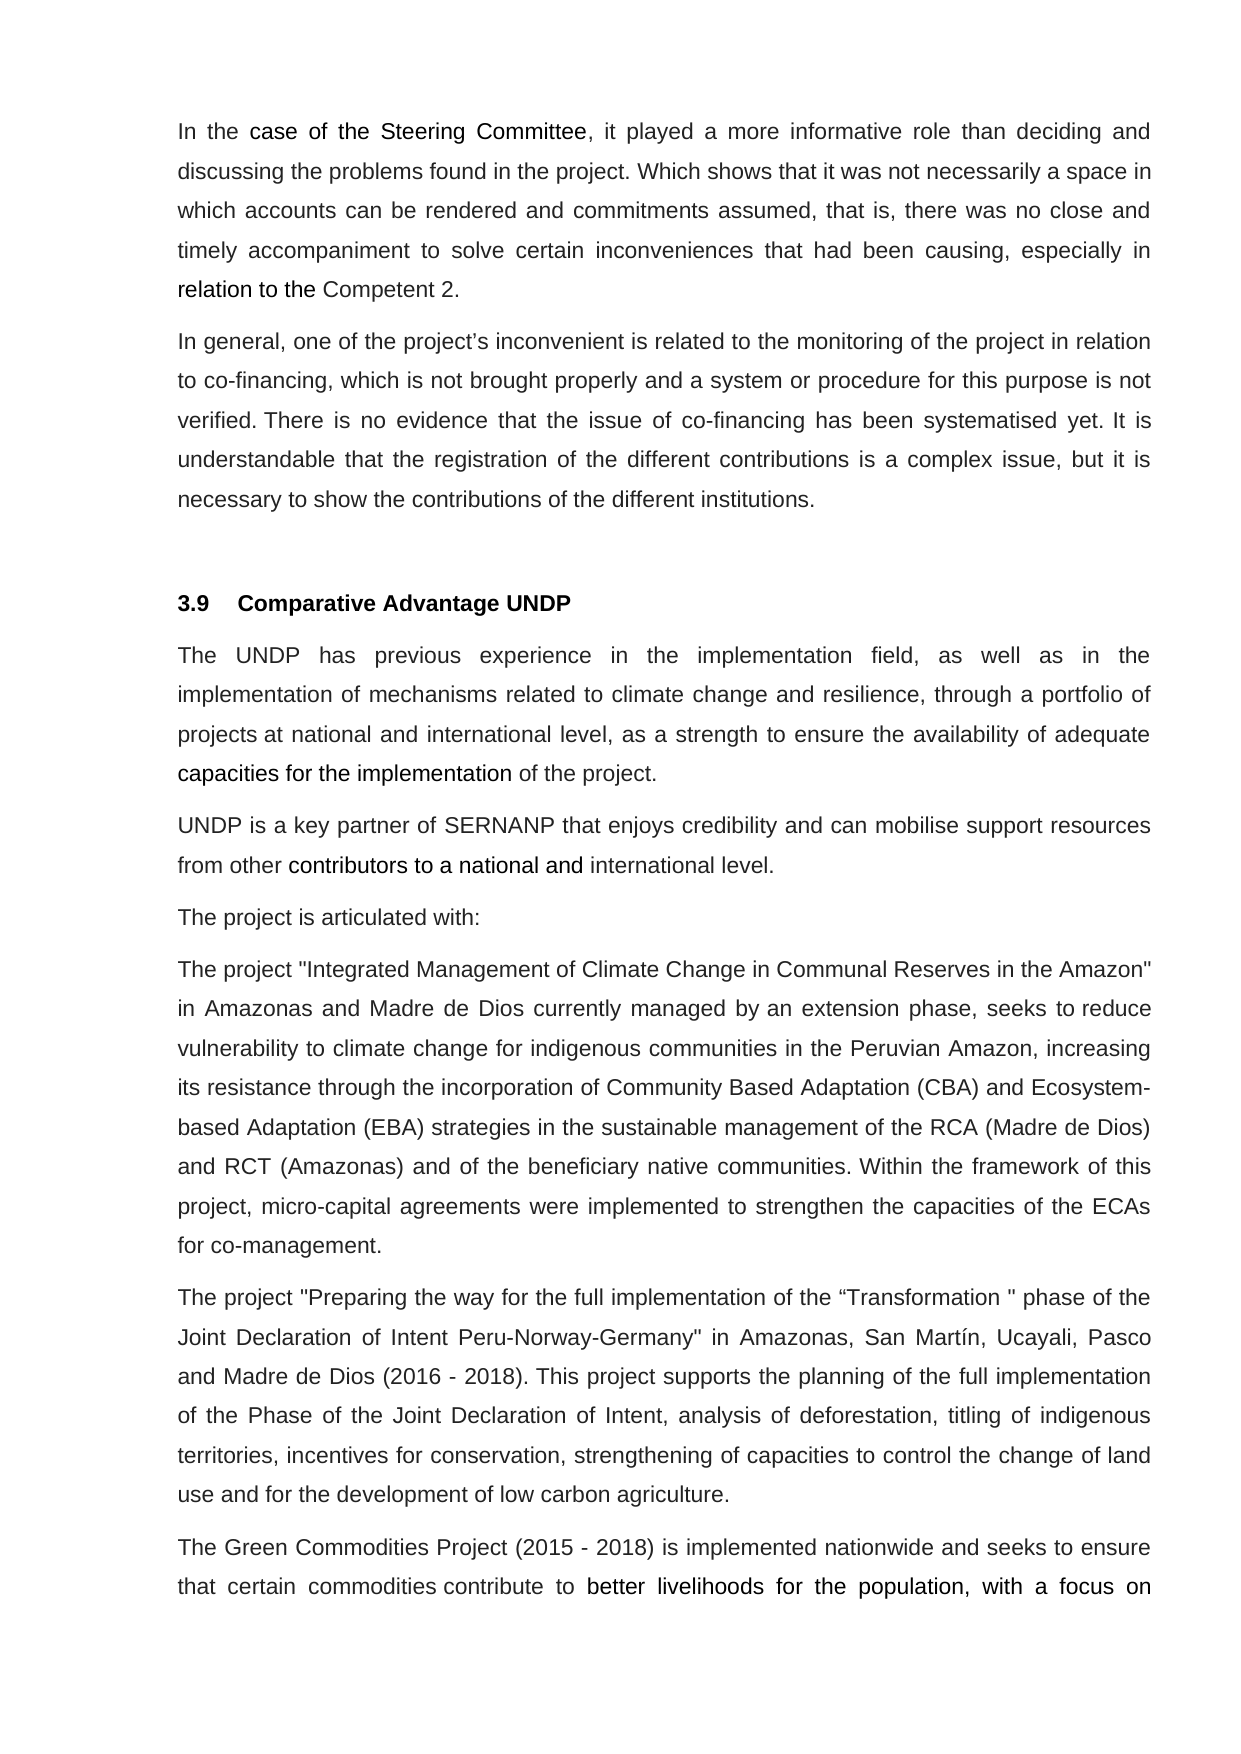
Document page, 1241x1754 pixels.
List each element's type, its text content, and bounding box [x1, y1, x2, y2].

text UNDP is a key partner of SERNANP that enjoys credibility and can mobilise support resources from other contributors to a national and international level. [177, 812, 1152, 878]
text The project "Integrated Management of Climate Change in Communal Reserves in the Amazon" in Amazonas and Madre de Dios currently managed by an extension phase, seeks to reduce vulnerability to climate change for indigenous communities in the Peruvian Amazon, increasing its resistance through the incorporation of Community Based Adaptation (CBA) and Ecosystem-based Adaptation (EBA) strategies in the sustainable management of the RCA (Madre de Dios) and RCT (Amazonas) and of the beneficiary native communities. Within the framework of this project, micro-capital agreements were implemented to strengthen the capacities of the ECAs for co-management. [177, 956, 1152, 1258]
subtitle Comparative Advantage UNDP [177, 590, 1152, 616]
text The project is articulated with: [177, 904, 1152, 930]
text The UNDP has previous experience in the implementation field, as well as in the implementation of mechanisms related to climate change and resilience, through a portfolio of projects at national and international level, as a strength to ensure the availability of adequate capacities for the implementation of the project. [177, 642, 1152, 787]
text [177, 1533, 1152, 1599]
text In the case of the Steering Committee, it played a more informative role than deciding and discussing the problems found in the project. Which shows that it was not necessarily a space in which accounts can be rendered and commitments assumed, that is, there was no close and timely accompaniment to solve certain inconveniences that had been causing, especially in relation to the Competent 2. [177, 118, 1152, 302]
text In general, one of the project’s inconvenient is related to the monitoring of the project in relation to co-financing, which is not brought properly and a system or procedure for this purpose is not verified. There is no evidence that the issue of co-financing has been systematised yet. It is understandable that the registration of the different contributions is a complex issue, but it is necessary to show the contributions of the different institutions. [177, 328, 1152, 512]
text The project "Preparing the way for the full implementation of the “Transformation " phase of the Joint Declaration of Intent Peru-Norway-Germany" in Amazonas, San Martín, Ucayali, Pasco and Madre de Dios (2016 - 2018). This project supports the planning of the full implementation of the Phase of the Joint Declaration of Intent, analysis of deforestation, titling of indigenous territories, incentives for conservation, strengthening of capacities to control the change of land use and for the development of low carbon agriculture. [177, 1284, 1152, 1508]
